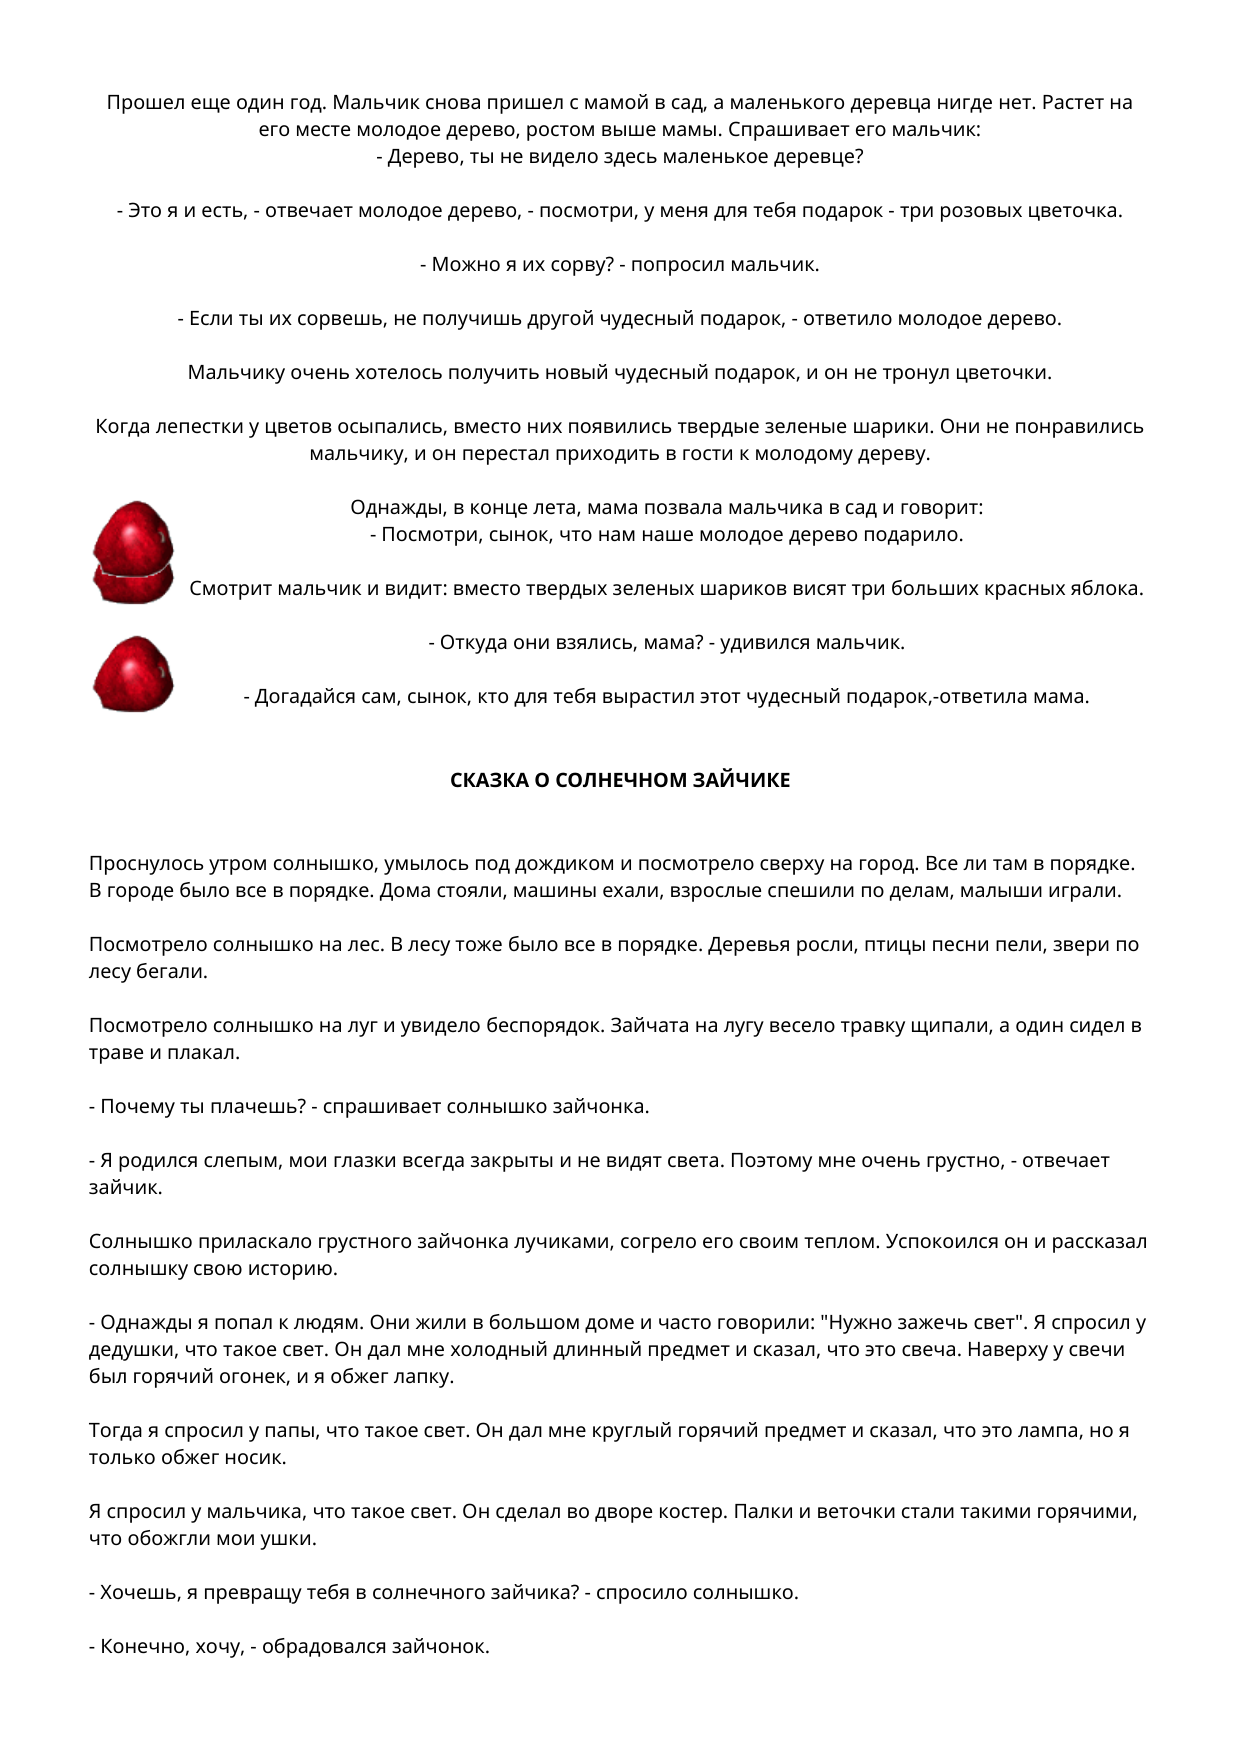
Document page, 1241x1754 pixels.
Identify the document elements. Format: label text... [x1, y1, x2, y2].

text СКАЗКА О СОЛНЕЧНОМ ЗАЙЧИКЕ [89, 766, 1152, 793]
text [89, 89, 1152, 737]
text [89, 822, 1152, 1659]
picture [88, 493, 183, 614]
picture [88, 628, 183, 722]
